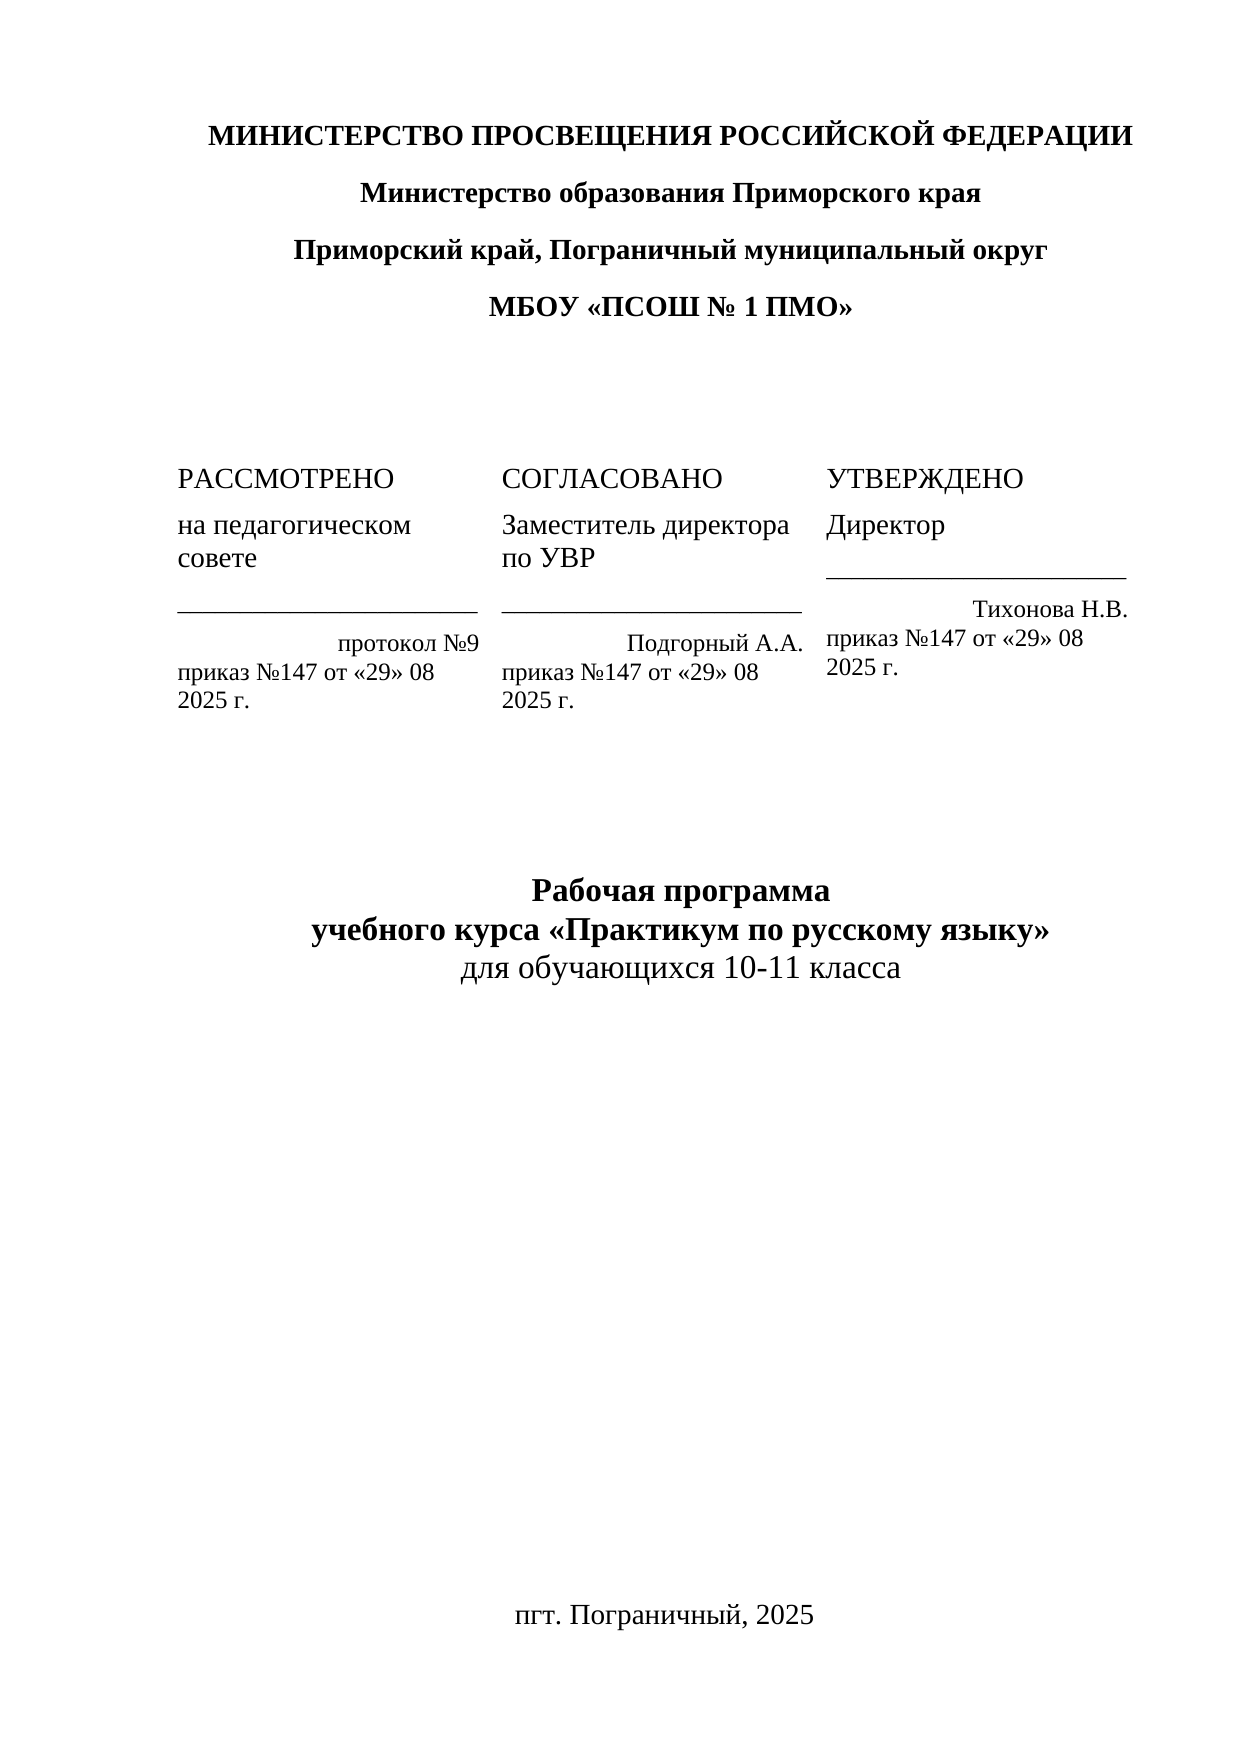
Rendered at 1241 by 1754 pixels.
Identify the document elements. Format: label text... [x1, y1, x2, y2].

table_header РАССМОТРЕНО на педагогическом совете ________________________ протокол №9 приказ №147 от «29» 08 2025 г. [166, 461, 490, 755]
text для обучающихся 10-11 класса [266, 947, 1096, 985]
text учебного курса «Практикум по русскому языку» [266, 909, 1096, 947]
text МИНИСТЕРСТВО ПРОСВЕЩЕНИЯ РОССИЙСКОЙ ФЕДЕРАЦИИ [190, 118, 1152, 152]
text Рабочая программа [266, 870, 1096, 909]
text Приморский край, Пограничный муниципальный округ [190, 232, 1152, 266]
text Министерство образования Приморского края [190, 175, 1152, 209]
table_header СОГЛАСОВАНО Заместитель директора по УВР ________________________ Подгорный А.А. приказ №147 от «29» 08 2025 г. [490, 461, 815, 755]
text МБОУ «ПСОШ № 1 ПМО» [190, 289, 1152, 323]
table_header УТВЕРЖДЕНО Директор ________________________ Тихонова Н.В. приказ №147 от «29» 08 2025 г. [815, 461, 1139, 755]
text пгт. Пограничный, 2025 [177, 1597, 1152, 1630]
